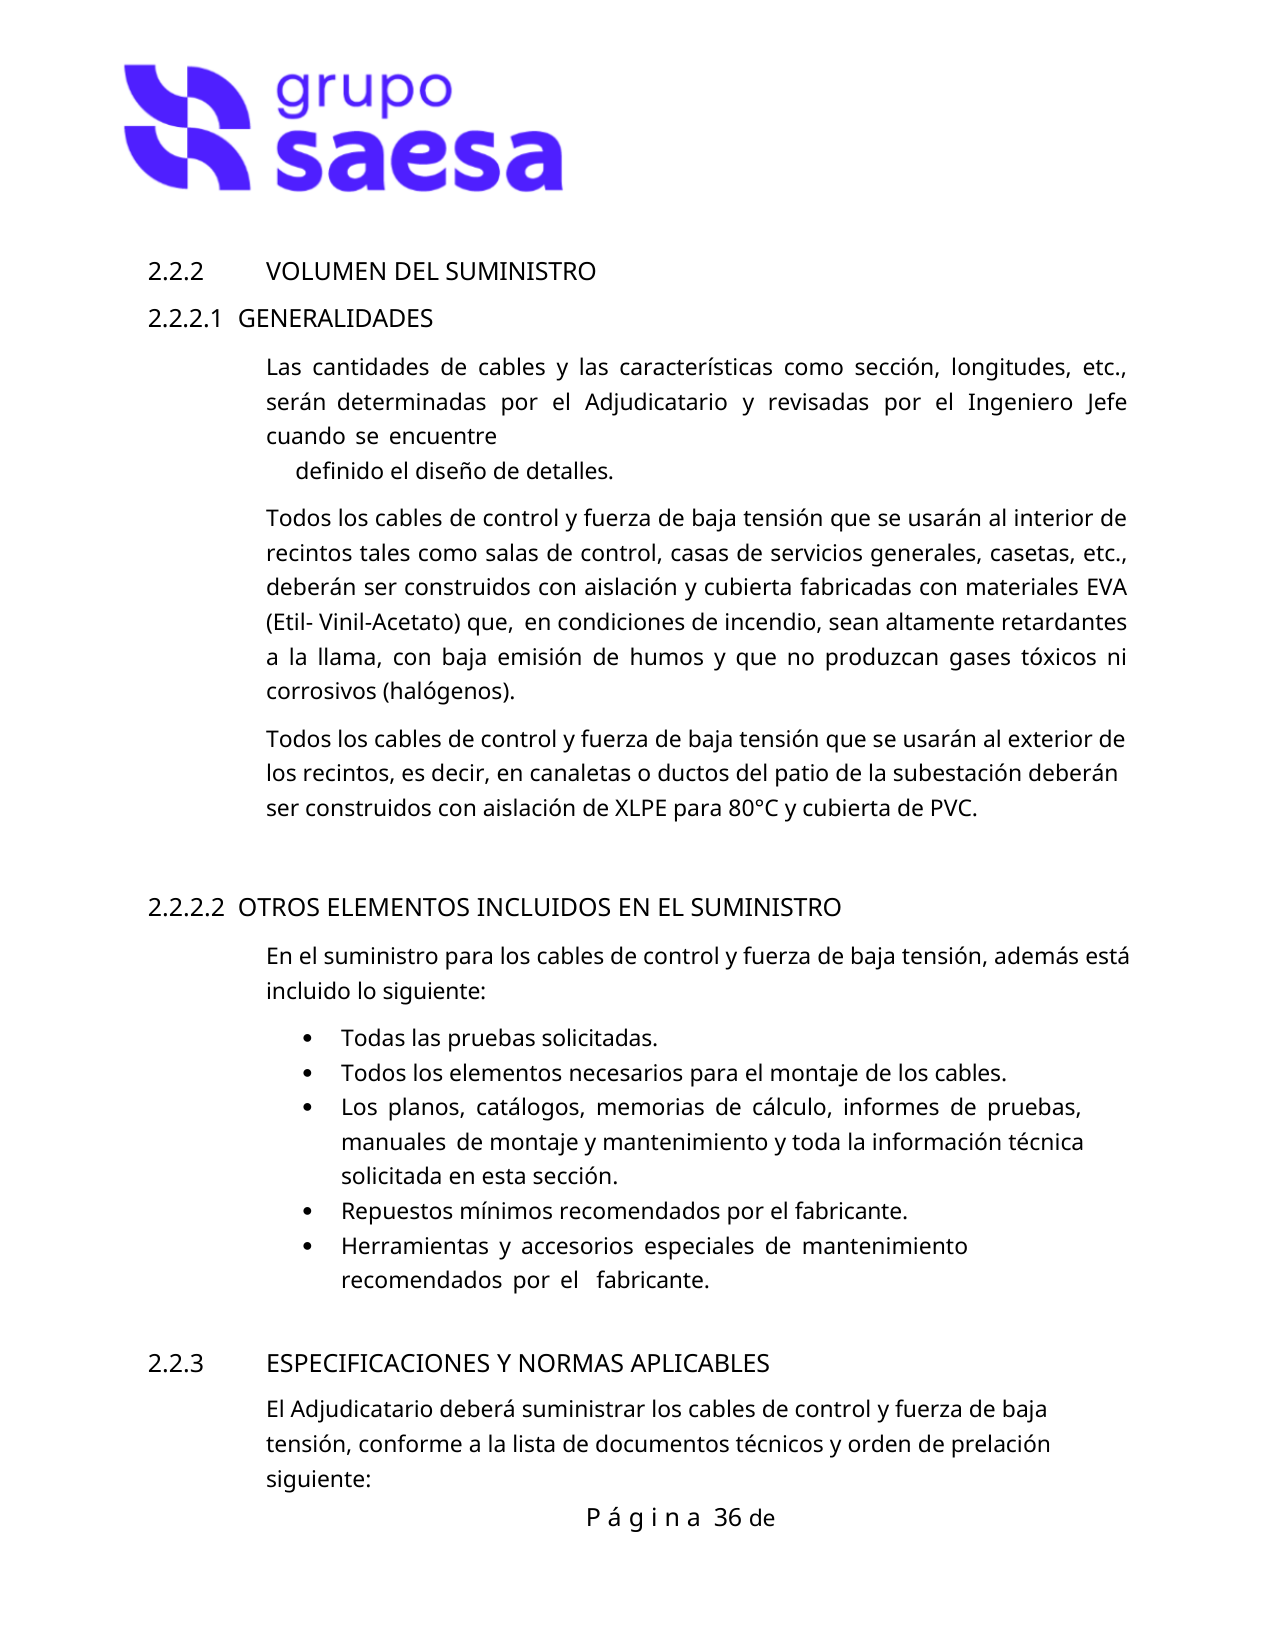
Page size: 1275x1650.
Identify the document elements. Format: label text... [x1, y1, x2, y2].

subtitle GENERALIDADES [148, 300, 1162, 334]
subtitle VOLUMEN DEL SUMINISTRO [148, 254, 1162, 288]
list Los planos, catálogos, memorias de cálculo, informes de pruebas, manuales de montaje y mantenimiento y toda la información técnica solicitada en esta sección. [303, 1091, 1127, 1191]
list Repuestos mínimos recomendados por el fabricante. [303, 1195, 1162, 1226]
subtitle OTROS ELEMENTOS INCLUIDOS EN EL SUMINISTRO [148, 890, 1162, 924]
list Todas las pruebas solicitadas. [303, 1022, 1162, 1053]
text El Adjudicatario deberá suministrar los cables de control y fuerza de baja tensión, conforme a la lista de documentos técnicos y orden de prelación siguiente: [266, 1392, 1127, 1494]
text Todos los cables de control y fuerza de baja tensión que se usarán al interior de recintos tales como salas de control, casas de servicios generales, casetas, etc., deberán ser construidos con aislación y cubierta fabricadas con materiales EVA (Etil- Vinil-Acetato) que, en condiciones de incendio, sean altamente retardantes a la llama, con baja emisión de humos y que no produzcan gases tóxicos ni corrosivos (halógenos). [266, 502, 1128, 707]
text definido el diseño de detalles. [295, 455, 1162, 486]
text Todos los cables de control y fuerza de baja tensión que se usarán al exterior de los recintos, es decir, en canaletas o ductos del patio de la subestación deberán ser construidos con aislación de XLPE para 80°C y cubierta de PVC. [266, 723, 1127, 823]
picture [112, 55, 569, 196]
subtitle ESPECIFICACIONES Y NORMAS APLICABLES [148, 1346, 1162, 1380]
text En el suministro para los cables de control y fuerza de baja tensión, además está incluido lo siguiente: [266, 940, 1162, 1006]
list Herramientas y accesorios especiales de mantenimiento recomendados por el fabricante. [303, 1229, 1127, 1295]
list Todos los elementos necesarios para el montaje de los cables. [303, 1057, 1162, 1088]
text Las cantidades de cables y las características como sección, longitudes, etc., serán determinadas por el Adjudicatario y revisadas por el Ingeniero Jefe cuando se encuentre [266, 351, 1127, 451]
